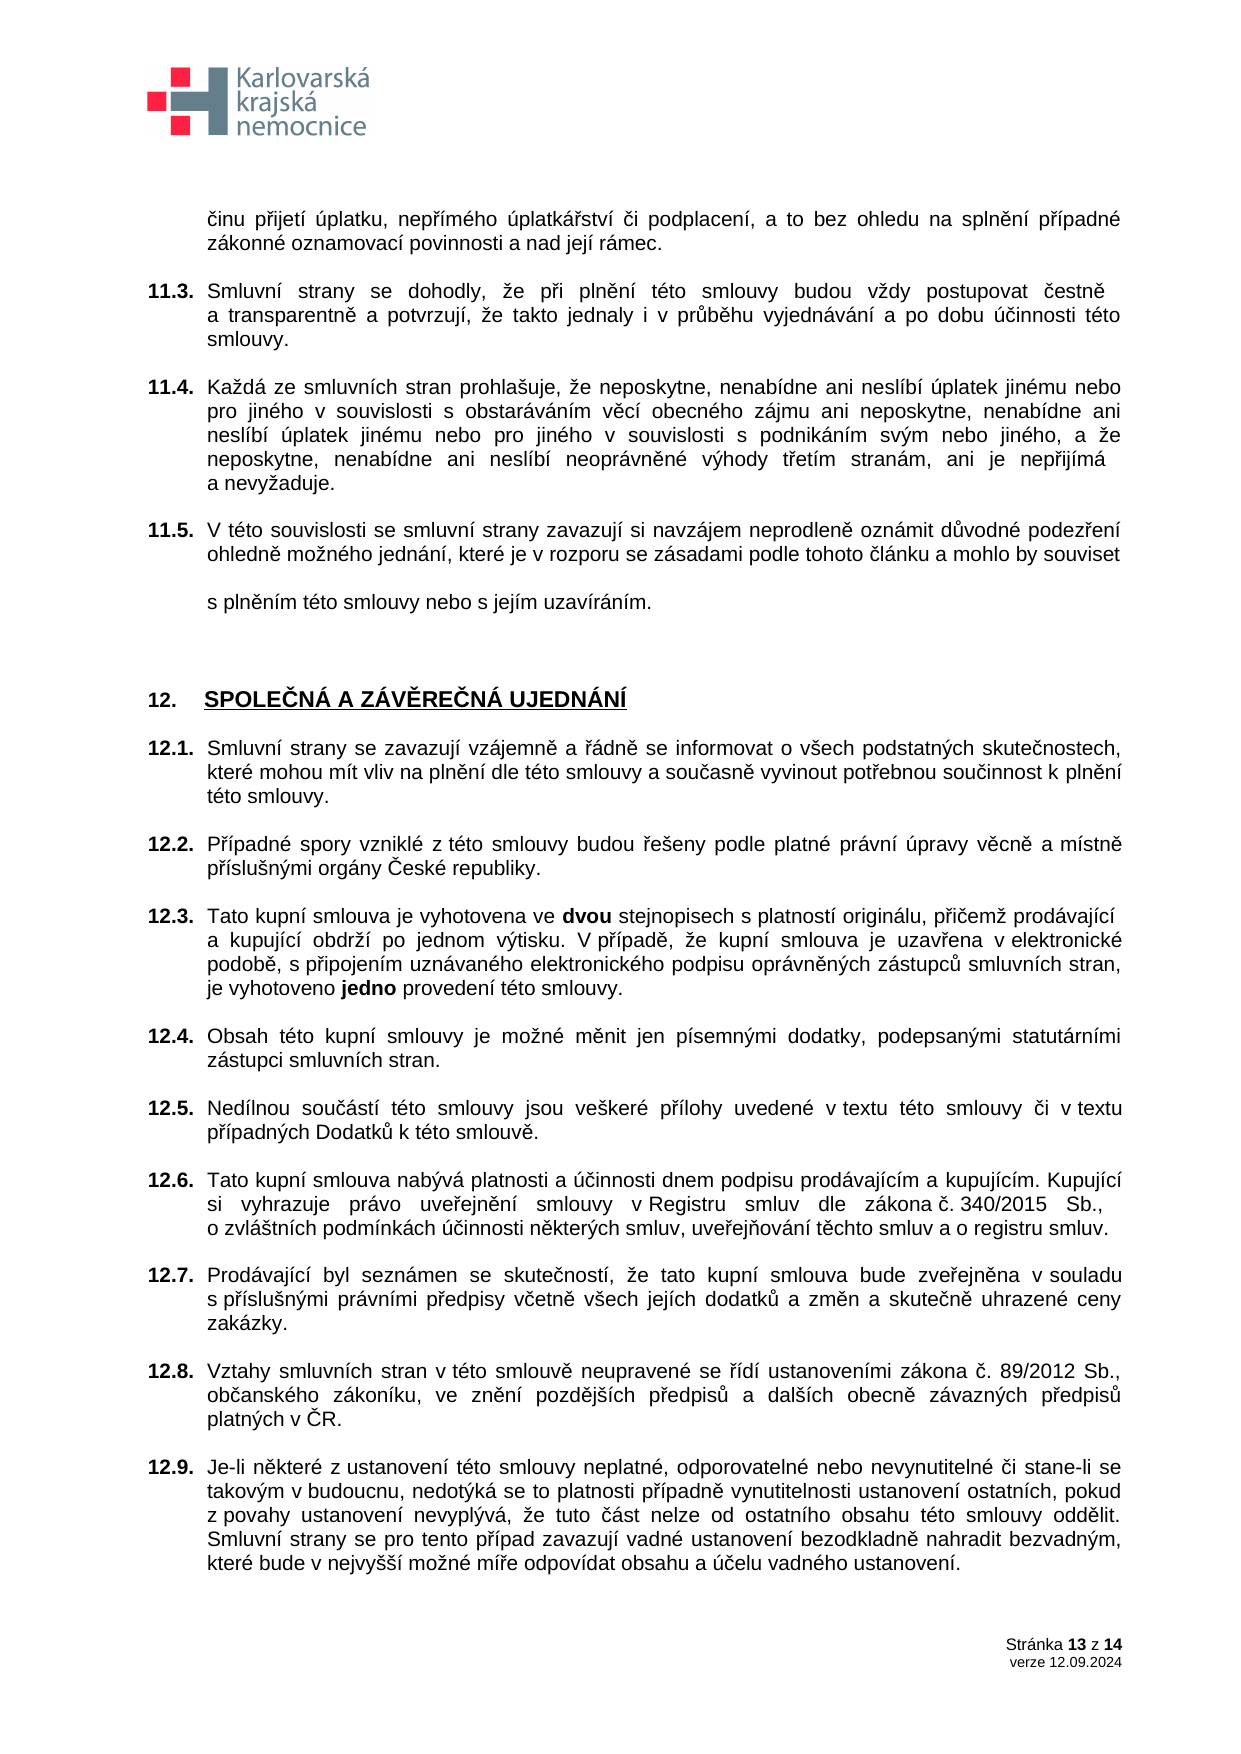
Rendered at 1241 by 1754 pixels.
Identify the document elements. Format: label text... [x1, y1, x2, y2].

subtitle Případné spory vzniklé z této smlouvy budou řešeny podle platné právní úpravy věcně a místně příslušnými orgány České republiky. [148, 832, 1122, 880]
list společná a ZÁVĚREČNÁ UJEDNÁNÍ [148, 686, 1122, 712]
subtitle Každá ze smluvních stran prohlašuje, že neposkytne, nenabídne ani neslíbí úplatek jinému nebo pro jiného v souvislosti s obstaráváním věcí obecného zájmu ani neposkytne, nenabídne ani neslíbí úplatek jinému nebo pro jiného v souvislosti s podnikáním svým nebo jiného, a že neposkytne, nenabídne ani neslíbí neoprávněné výhody třetím stranám, ani je nepřijímá a nevyžaduje. [148, 374, 1122, 494]
subtitle Smluvní strany se dohodly, že při plnění této smlouvy budou vždy postupovat čestně a transparentně a potvrzují, že takto jednaly i v průběhu vyjednávání a po dobu účinnosti této smlouvy. [148, 279, 1122, 351]
subtitle Nedílnou součástí této smlouvy jsou veškeré přílohy uvedené v textu této smlouvy či v textu případných Dodatků k této smlouvě. [148, 1096, 1122, 1143]
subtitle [148, 207, 1122, 255]
subtitle Obsah této kupní smlouvy je možné měnit jen písemnými dodatky, podepsanými statutárními zástupci smluvních stran. [148, 1024, 1122, 1072]
subtitle V této souvislosti se smluvní strany zavazují si navzájem neprodleně oznámit důvodné podezření ohledně možného jednání, které je v rozporu se zásadami podle tohoto článku a mohlo by souviset s plněním této smlouvy nebo s jejím uzavíráním. [148, 518, 1122, 614]
subtitle Tato kupní smlouva je vyhotovena ve dvou stejnopisech s platností originálu, přičemž prodávající a kupující obdrží po jednom výtisku. V případě, že kupní smlouva je uzavřena v elektronické podobě, s připojením uznávaného elektronického podpisu oprávněných zástupců smluvních stran, je vyhotoveno jedno provedení této smlouvy. [148, 904, 1122, 1000]
subtitle Smluvní strany se zavazují vzájemně a řádně se informovat o všech podstatných skutečnostech, které mohou mít vliv na plnění dle této smlouvy a současně vyvinout potřebnou součinnost k plnění této smlouvy. [148, 736, 1122, 808]
subtitle Prodávající byl seznámen se skutečností, že tato kupní smlouva bude zveřejněna v souladu s příslušnými právními předpisy včetně všech jejích dodatků a změn a skutečně uhrazené ceny zakázky. [148, 1263, 1122, 1335]
subtitle Je-li některé z ustanovení této smlouvy neplatné, odporovatelné nebo nevynutitelné či stane-li se takovým v budoucnu, nedotýká se to platnosti případně vynutitelnosti ustanovení ostatních, pokud z povahy ustanovení nevyplývá, že tuto část nelze od ostatního obsahu této smlouvy oddělit. Smluvní strany se pro tento případ zavazují vadné ustanovení bezodkladně nahradit bezvadným, které bude v nejvyšší možné míře odpovídat obsahu a účelu vadného ustanovení. [148, 1455, 1122, 1575]
picture [147, 67, 373, 136]
subtitle Vztahy smluvních stran v této smlouvě neupravené se řídí ustanoveními zákona č. 89/2012 Sb., občanského zákoníku, ve znění pozdějších předpisů a dalších obecně závazných předpisů platných v ČR. [148, 1359, 1122, 1431]
subtitle Tato kupní smlouva nabývá platnosti a účinnosti dnem podpisu prodávajícím a kupujícím. Kupující si vyhrazuje právo uveřejnění smlouvy v Registru smluv dle zákona č. 340/2015 Sb., o zvláštních podmínkách účinnosti některých smluv, uveřejňování těchto smluv a o registru smluv. [148, 1167, 1122, 1239]
